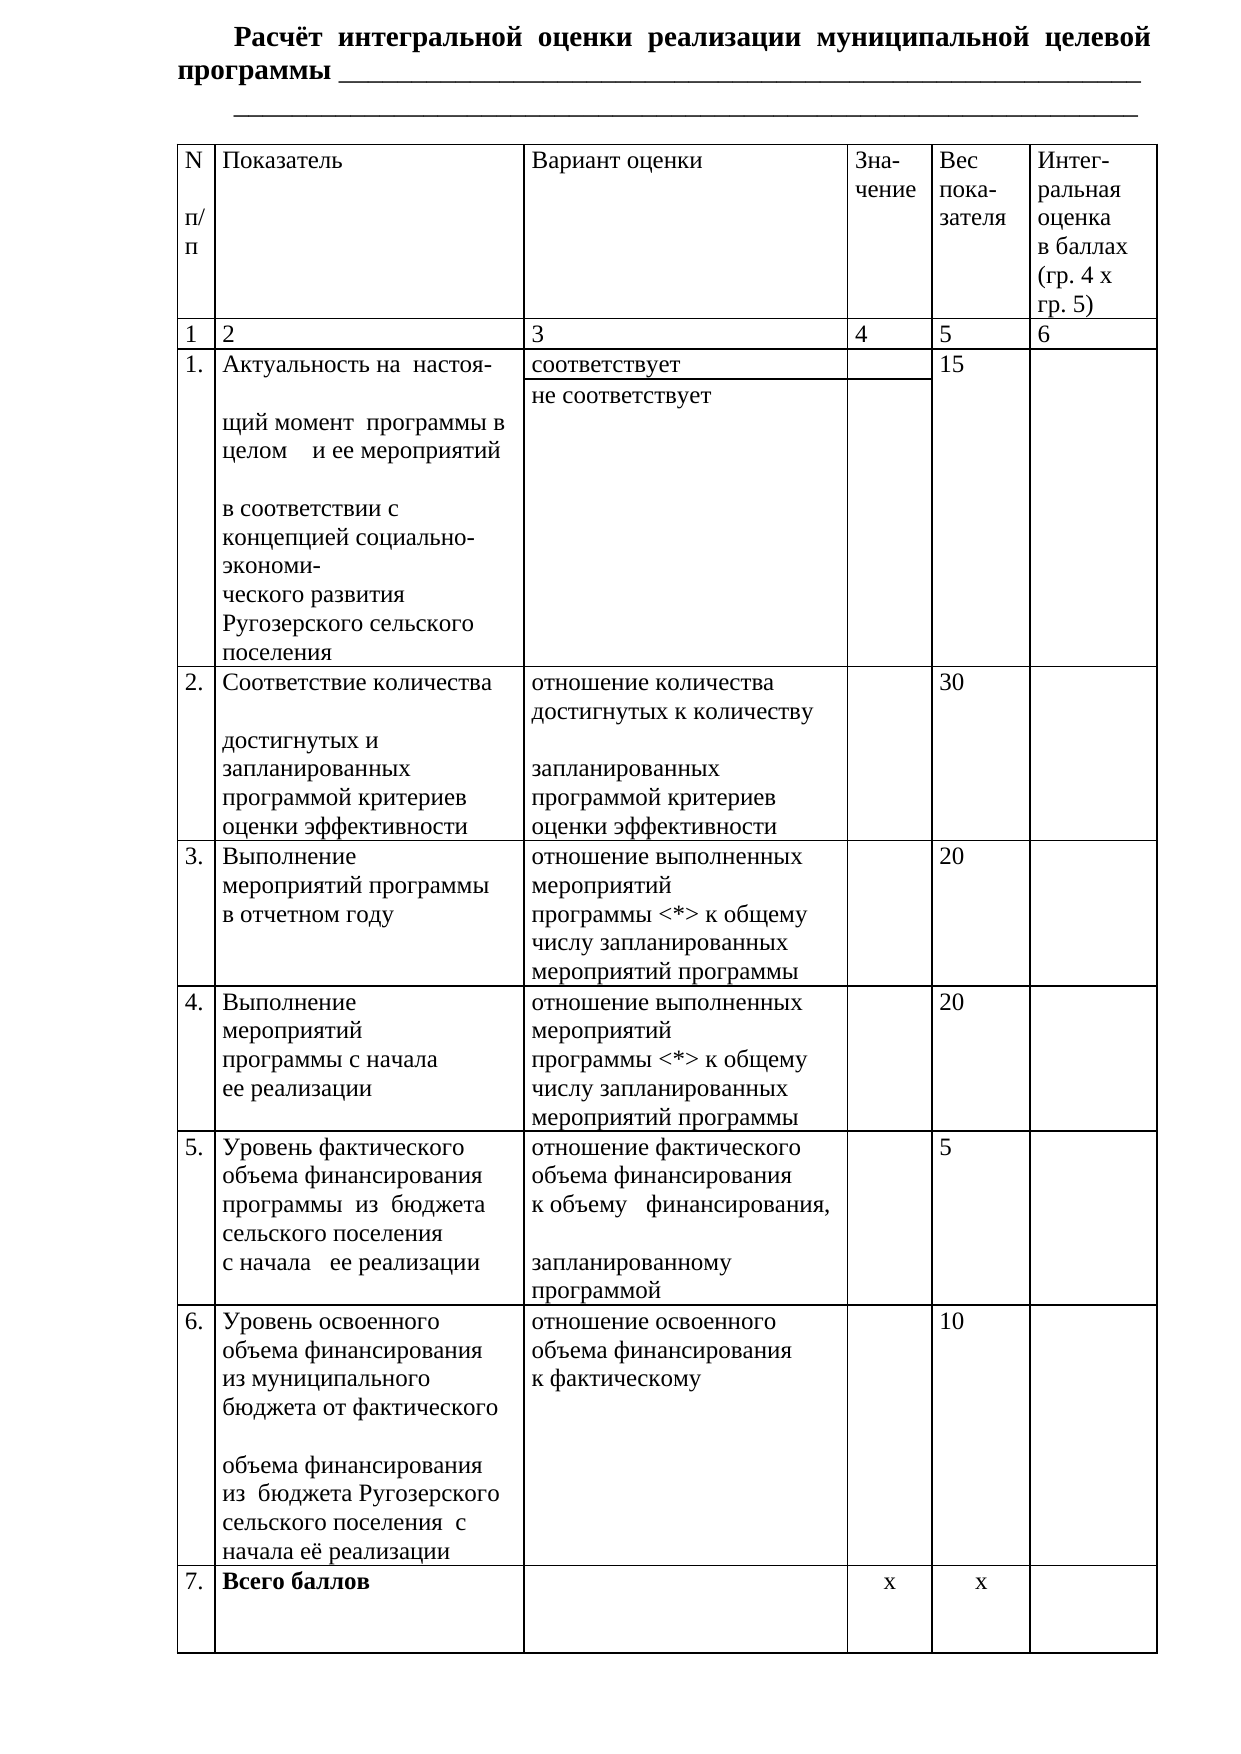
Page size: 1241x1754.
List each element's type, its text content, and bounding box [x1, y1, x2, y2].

table_cell [1031, 350, 1156, 666]
table_cell 1. [178, 350, 214, 666]
table_cell Уровень освоенного объема финансирования из муниципального бюджета от фактического объема финансирования из бюджета Ругозерского сельского поселения с начала её реализации [216, 1306, 523, 1565]
text ______________________________________________________________ [177, 86, 1152, 119]
table_cell [525, 1566, 847, 1652]
table_cell 4. [178, 987, 214, 1130]
table_cell [1031, 1306, 1156, 1565]
table_cell не соответствует [525, 380, 847, 666]
table_cell [848, 1306, 931, 1565]
table_cell Соответствие количества достигнутых и запланированных программой критериев оценки эффективности [216, 667, 523, 840]
table_cell 5 [933, 319, 1029, 348]
table_cell [848, 1132, 931, 1304]
table_cell [848, 350, 931, 378]
table_header Интег- ральная оценка в баллах (гр. 4 x гр. 5) [1031, 145, 1156, 317]
table_cell 2 [216, 319, 523, 348]
table_cell отношение фактического объема финансирования к объему финансирования, запланированному программой [525, 1132, 847, 1304]
table_cell x [848, 1566, 931, 1652]
table_cell 30 [933, 667, 1029, 840]
table_cell 4 [848, 319, 931, 348]
table_cell 3 [525, 319, 847, 348]
table_cell Уровень фактического объема финансирования программы из бюджета сельского поселения с начала ее реализации [216, 1132, 523, 1304]
table_cell 20 [933, 987, 1029, 1130]
table_cell x [933, 1566, 1029, 1652]
table_cell [1031, 667, 1156, 840]
table_cell 20 [933, 841, 1029, 985]
table_cell 5 [933, 1132, 1029, 1304]
table_cell [1031, 1132, 1156, 1304]
table_cell 6 [1031, 319, 1156, 348]
table_cell [1031, 1566, 1156, 1652]
table_cell Актуальность на настоя- щий момент программы в целом и ее мероприятий в соответствии с концепцией социально-экономи- ческого развития Ругозерского сельского поселения [216, 350, 523, 666]
table_cell 2. [178, 667, 214, 840]
table_cell Всего баллов [216, 1566, 523, 1652]
table_cell 1 [178, 319, 214, 348]
table_cell отношение выполненных мероприятий программы <*> к общему числу запланированных мероприятий программы [525, 841, 847, 985]
table_cell 10 [933, 1306, 1029, 1565]
table_cell Выполнение мероприятий программы с начала ее реализации [216, 987, 523, 1130]
table_cell [848, 667, 931, 840]
table_header Вариант оценки [525, 145, 847, 317]
text Расчёт интегральной оценки реализации муниципальной целевой программы _______________________________________________________ [177, 19, 1152, 86]
table_header Зна- чение [848, 145, 931, 317]
table_cell [1031, 987, 1156, 1130]
table_cell отношение количества достигнутых к количеству запланированных программой критериев оценки эффективности [525, 667, 847, 840]
table_cell [1031, 841, 1156, 985]
table_header N п/п [178, 145, 214, 317]
table_cell соответствует [525, 350, 847, 378]
table_cell отношение выполненных мероприятий программы <*> к общему числу запланированных мероприятий программы [525, 987, 847, 1130]
table_cell Выполнение мероприятий программы в отчетном году [216, 841, 523, 985]
table_cell 5. [178, 1132, 214, 1304]
table_cell 6. [178, 1306, 214, 1565]
table_header Вес пока- зателя [933, 145, 1029, 317]
table_cell 3. [178, 841, 214, 985]
table_cell 7. [178, 1566, 214, 1652]
table_cell [848, 841, 931, 985]
table_cell [848, 987, 931, 1130]
table_cell 15 [933, 350, 1029, 666]
table_header Показатель [216, 145, 523, 317]
table_cell отношение освоенного объема финансирования к фактическому [525, 1306, 847, 1565]
table_cell [848, 380, 931, 666]
